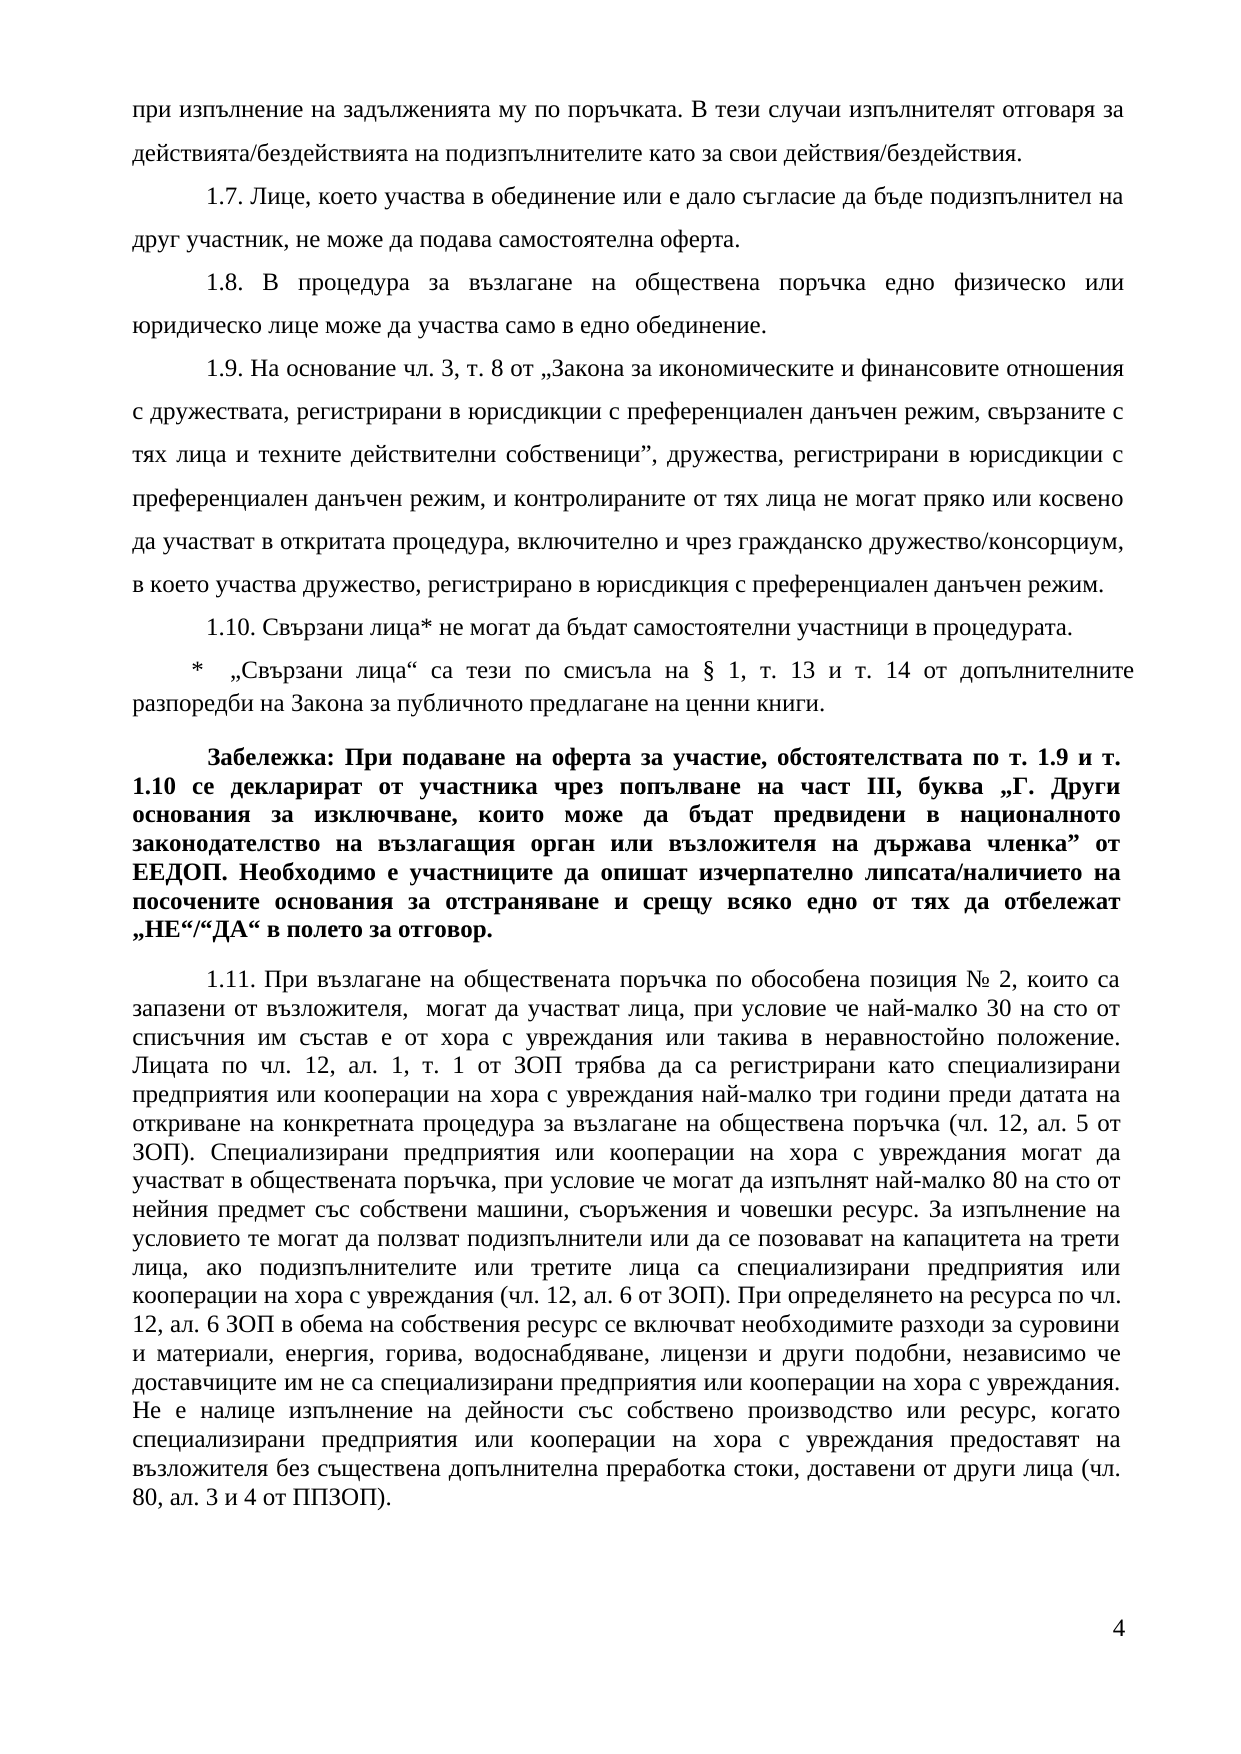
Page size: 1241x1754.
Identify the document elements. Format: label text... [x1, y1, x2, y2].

text 1.8. В процедура за възлагане на обществена поръчка едно физическо или юридическо лице може да участва само в едно обединение. [132, 267, 1125, 339]
text 1.7. Лице, което участва в обединение или е дало съгласие да бъде подизпълнител на друг участник, не може да подава самостоятелна оферта. [132, 181, 1125, 253]
text Забележка: При подаване на оферта за участие, обстоятелствата по т. 1.9 и т. 1.10 се декларират от участника чрез попълване на част III, буква „Г. Други основания за изключване, които може да бъдат предвидени в националното законодателство на възлагащия орган или възложителя на държава членка” от ЕЕДОП. Необходимо е участниците да опишат изчерпателно липсата/наличието на посочените основания за отстраняване и срещу всяко едно от тях да отбележат „НЕ“/“ДА“ в полето за отговор. [132, 742, 1121, 943]
text * „Свързани лица“ са тези по смисъла на § 1, т. 13 и т. 14 от допълнителните разпоредби на Закона за публичното предлагане на ценни книги. [132, 655, 1136, 717]
text 1.10. Свързани лица* не могат да бъдат самостоятелни участници в процедурата. [132, 612, 1125, 641]
text 1.9. На основание чл. 3, т. 8 от „Закона за икономическите и финансовите отношения с дружествата, регистрирани в юрисдикции с преференциален данъчен режим, свързаните с тях лица и техните действителни собственици”, дружества, регистрирани в юрисдикции с преференциален данъчен режим, и контролираните от тях лица не могат пряко или косвено да участват в откритата процедура, включително и чрез гражданско дружество/консорциум, в което участва дружество, регистрирано в юрисдикция с преференциален данъчен режим. [132, 353, 1125, 598]
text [132, 94, 1125, 166]
text 1.11. При възлагане на обществената поръчка по обособена позиция № 2, които са запазени от възложителя, могат да участват лица, при условие че най-малко 30 на сто от списъчния им състав е от хора с увреждания или такива в неравностойно положение. Лицата по чл. 12, ал. 1, т. 1 от ЗОП трябва да са регистрирани като специализирани предприятия или кооперации на хора с увреждания най-малко три години преди датата на откриване на конкретната процедура за възлагане на обществена поръчка (чл. 12, ал. 5 от ЗОП). Специализирани предприятия или кооперации на хора с увреждания могат да участват в обществената поръчка, при условие че могат да изпълнят най-малко 80 на сто от нейния предмет със собствени машини, съоръжения и човешки ресурс. За изпълнение на условието те могат да ползват подизпълнители или да се позовават на капацитета на трети лица, ако подизпълнителите или третите лица са специализирани предприятия или кооперации на хора с увреждания (чл. 12, ал. 6 от ЗОП). При определянето на ресурса по чл. 12, ал. 6 ЗОП в обема на собствения ресурс се включват необходимите разходи за суровини и материали, енергия, горива, водоснабдяване, лицензи и други подобни, независимо че доставчиците им не са специализирани предприятия или кооперации на хора с увреждания. Не е налице изпълнение на дейности със собствено производство или ресурс, когато специализирани предприятия или кооперации на хора с увреждания предоставят на възложителя без съществена допълнителна преработка стоки, доставени от други лица (чл. 80, ал. 3 и 4 от ППЗОП). [132, 964, 1121, 1510]
